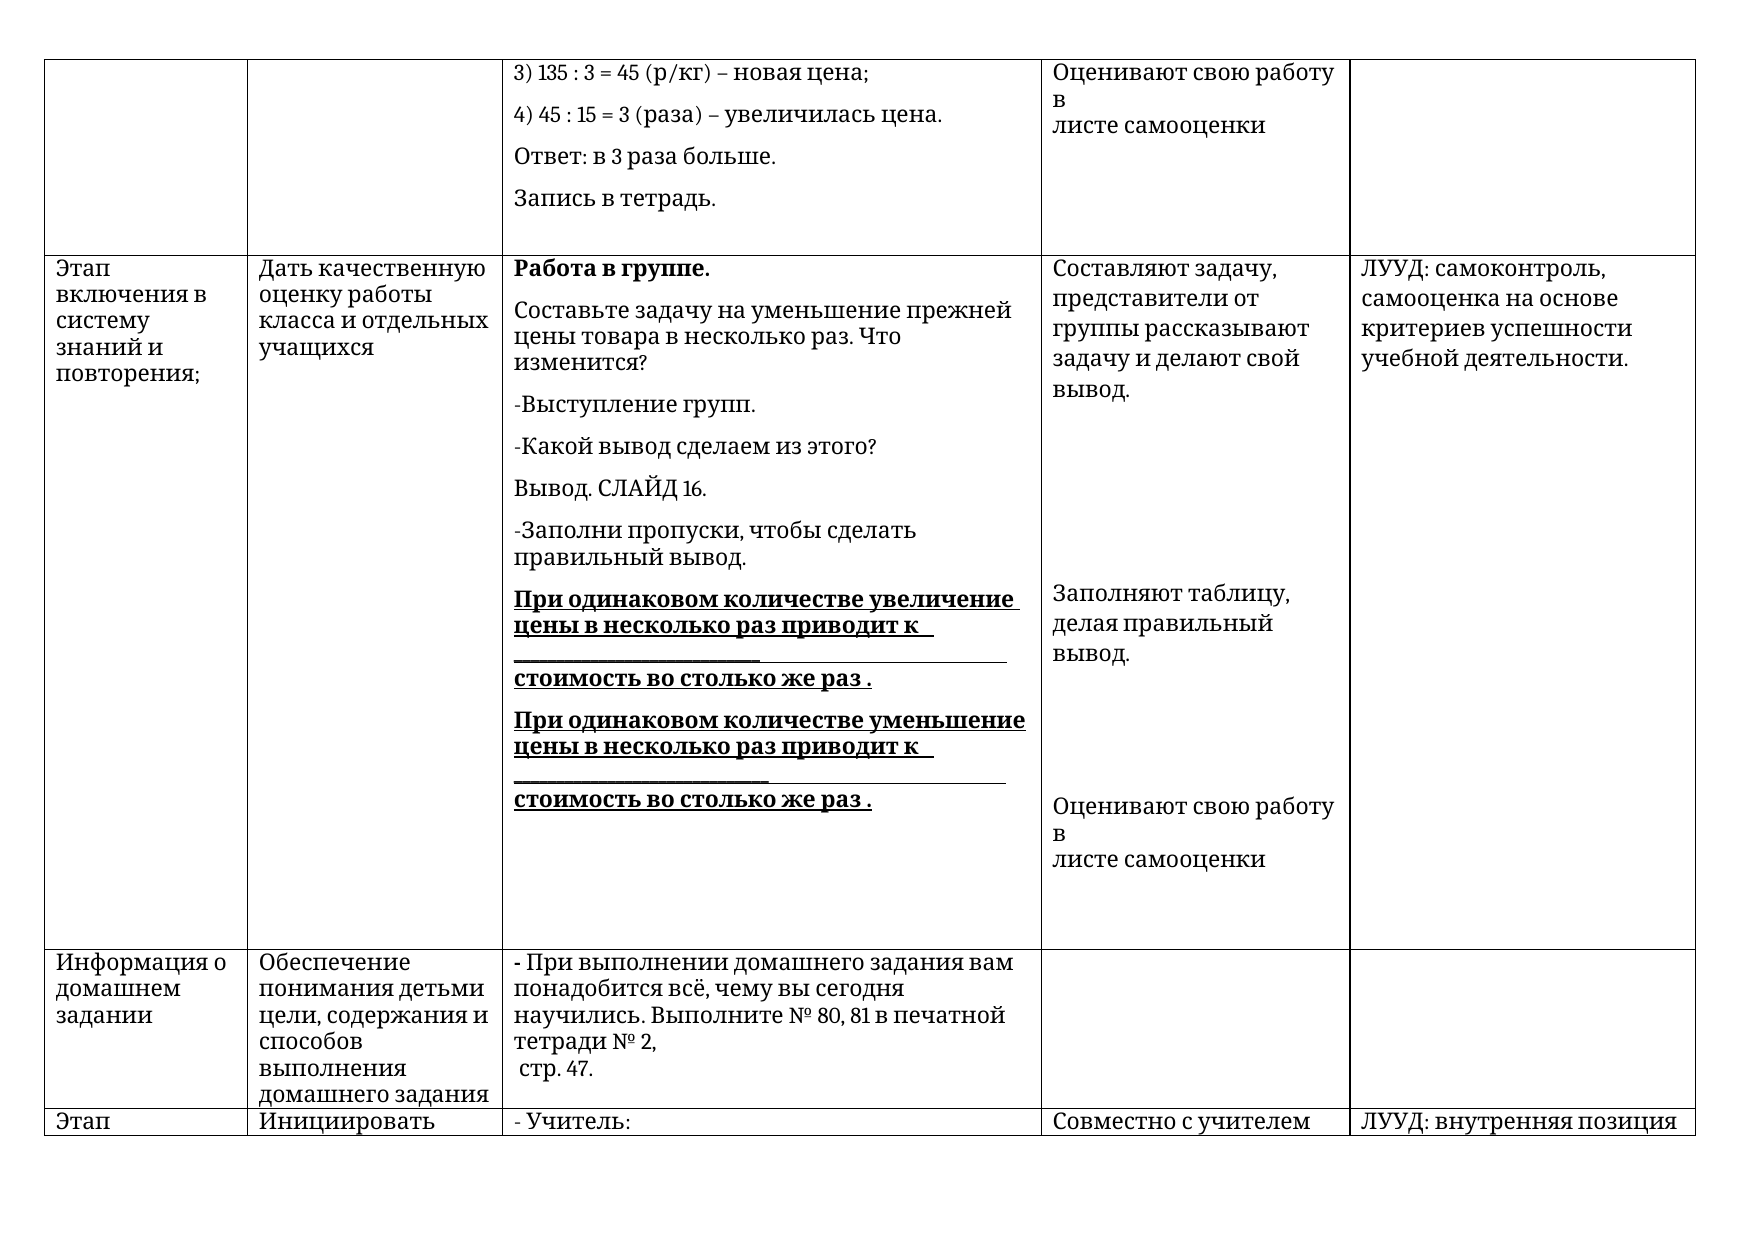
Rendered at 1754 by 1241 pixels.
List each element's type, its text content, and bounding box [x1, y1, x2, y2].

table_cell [1042, 60, 1349, 254]
table_cell Этап включения в систему знаний и повторения; [45, 256, 247, 949]
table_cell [45, 60, 247, 254]
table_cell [1042, 1109, 1349, 1135]
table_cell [1351, 1109, 1695, 1135]
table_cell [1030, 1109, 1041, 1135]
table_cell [248, 1109, 502, 1135]
table_cell Обеспечение понимания детьми цели, содержания и способов выполнения домашнего задания [248, 950, 502, 1108]
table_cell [248, 60, 502, 254]
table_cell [1351, 60, 1695, 254]
table_cell [1042, 950, 1349, 1108]
table_cell Информация о домашнем задании [45, 950, 247, 1108]
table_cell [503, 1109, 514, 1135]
table_cell Работа в группе. Составьте задачу на уменьшение прежней цены товара в несколько раз. Что изменится? -Выступление групп. -Какой вывод сделаем из этого? Вывод. СЛАЙД 16. -Заполни пропуски, чтобы сделать правильный вывод. При одинаковом количестве увеличение цены в несколько раз приводит к _____________________________ стоимость во столько же раз . При одинаковом количестве уменьшение цены в несколько раз приводит к ______________________________ стоимость во столько же раз . [503, 256, 1041, 949]
table_cell - При выполнении домашнего задания вам понадобится всё, чему вы сегодня научились. Выполните № 80, 81 в печатной тетради № 2, стр. 47. [503, 950, 1041, 1108]
table_cell Составляют задачу, представители от группы рассказывают задачу и делают свой вывод. Заполняют таблицу, делая правильный вывод. Оценивают свою работу в листе самооценки [1042, 256, 1349, 949]
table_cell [45, 1109, 247, 1135]
table_cell Дать качественную оценку работы класса и отдельных учащихся [248, 256, 502, 949]
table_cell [503, 60, 1041, 254]
table_cell ЛУУД: самоконтроль, самооценка на основе критериев успешности учебной деятельности. [1351, 256, 1695, 949]
table_cell [1351, 950, 1695, 1108]
